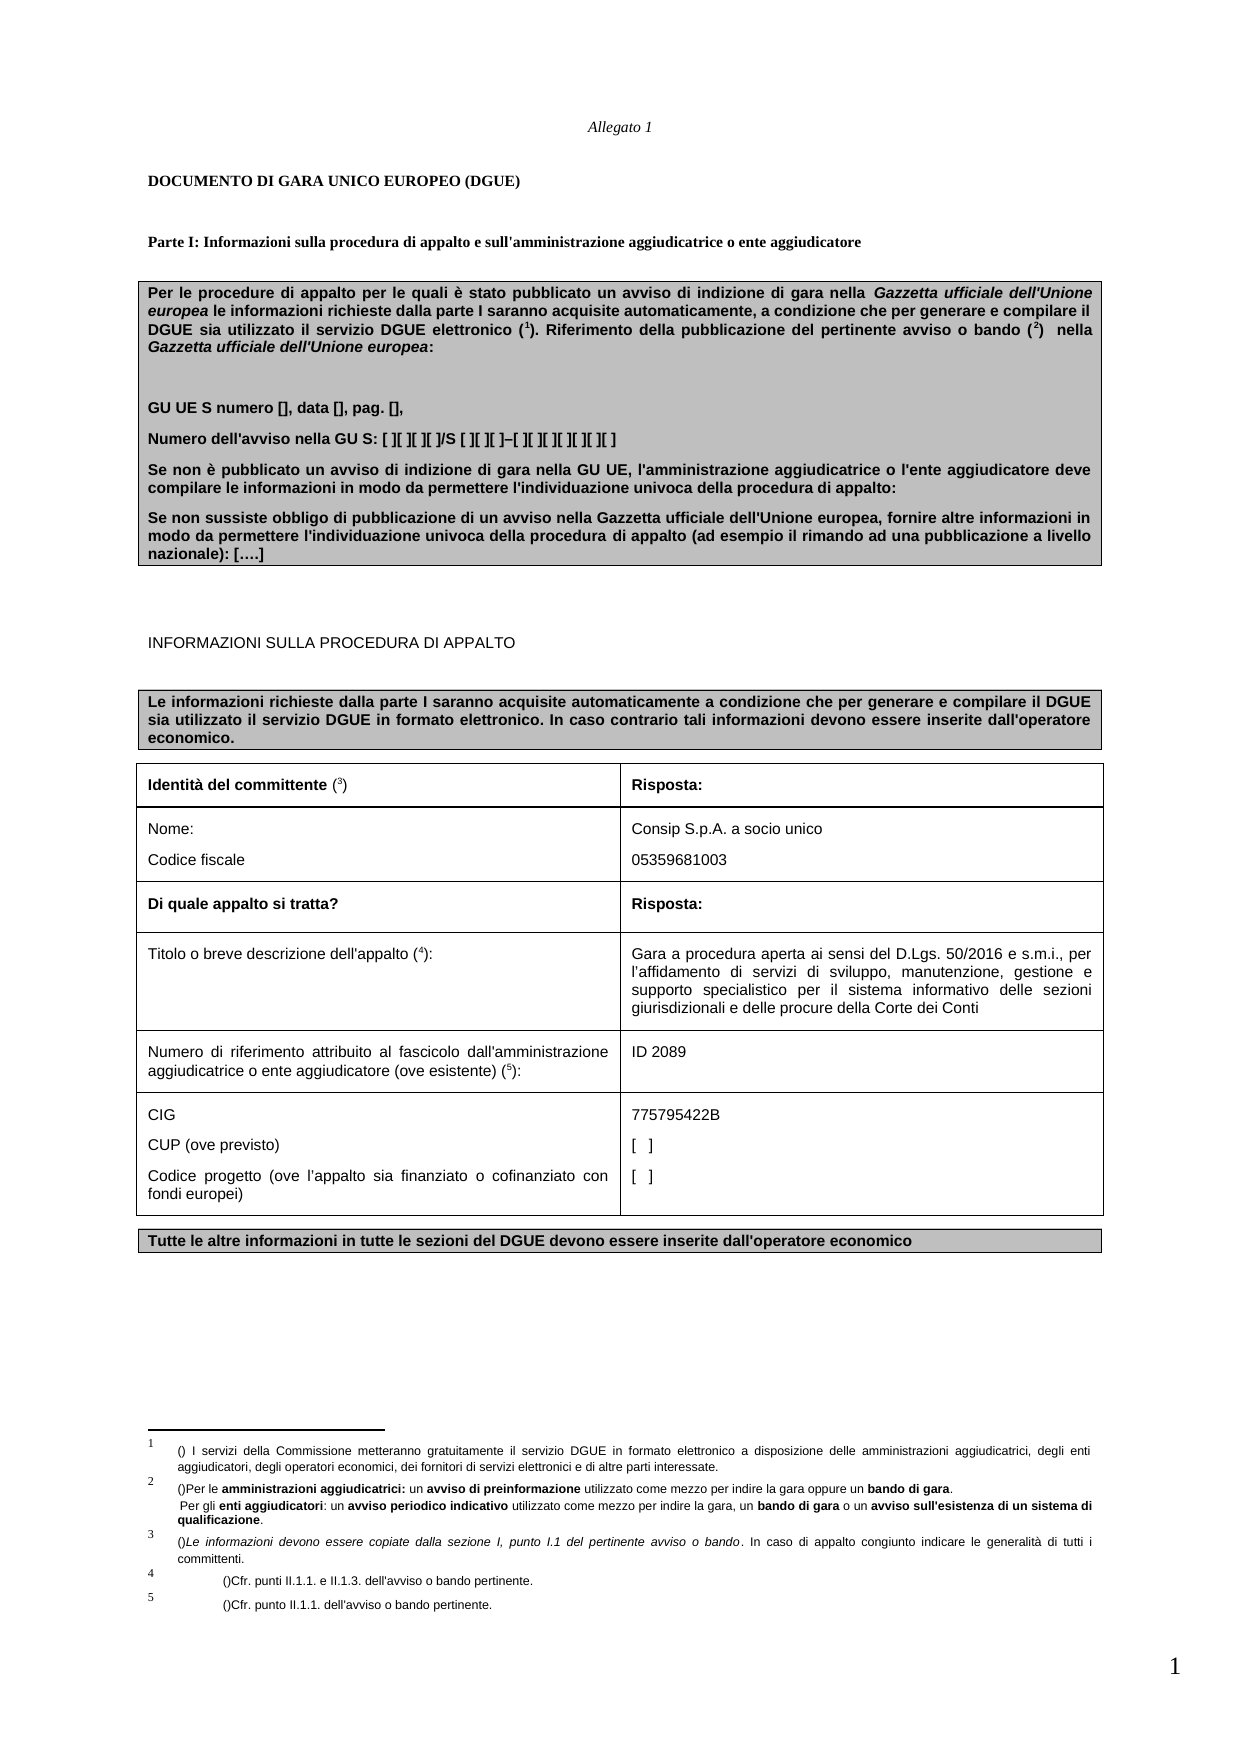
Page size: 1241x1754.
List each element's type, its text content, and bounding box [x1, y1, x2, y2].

table_cell CIG CUP (ove previsto) Codice progetto (ove l’appalto sia finanziato o cofinanziato con fondi europei) [137, 1093, 620, 1215]
table_cell Nome: Codice fiscale [137, 808, 620, 881]
text Allegato 1 [148, 118, 1093, 136]
text Numero dell'avviso nella GU S: [ ][ ][ ][ ]/S [ ][ ][ ]–[ ][ ][ ][ ][ ][ ][ ] [139, 427, 1101, 448]
text documento di gara unico europeo (DGUE) [148, 172, 1093, 190]
table_cell Titolo o breve descrizione dell'appalto (): [137, 933, 620, 1030]
text GU UE S numero [], data [], pag. [], [139, 396, 1101, 417]
table_cell 775795422B [ ] [ ] [621, 1093, 1103, 1215]
table_cell Gara a procedura aperta ai sensi del D.Lgs. 50/2016 e s.m.i., per l’affidamento di servizi di sviluppo, manutenzione, gestione e supporto specialistico per il sistema informativo delle sezioni giurisdizionali e delle procure della Corte dei Conti [621, 933, 1103, 1030]
title Parte I: Informazioni sulla procedura di appalto e sull'amministrazione aggiudicatrice o ente aggiudicatore [148, 233, 1093, 251]
table_cell ID 2089 [621, 1031, 1103, 1092]
text Tutte le altre informazioni in tutte le sezioni del DGUE devono essere inserite dall'operatore economico [139, 1230, 1101, 1252]
text Se non sussiste obbligo di pubblicazione di un avviso nella Gazzetta ufficiale dell'Unione europea, fornire altre informazioni in modo da permettere l'individuazione univoca della procedura di appalto (ad esempio il rimando ad una pubblicazione a livello nazionale): [….] [139, 506, 1101, 565]
text Se non è pubblicato un avviso di indizione di gara nella GU UE, l'amministrazione aggiudicatrice o l'ente aggiudicatore deve compilare le informazioni in modo da permettere l'individuazione univoca della procedura di appalto: [139, 457, 1101, 496]
text Per le procedure di appalto per le quali è stato pubblicato un avviso di indizione di gara nella Gazzetta ufficiale dell'Unione europea le informazioni richieste dalla parte I saranno acquisite automaticamente, a condizione che per generare e compilare il DGUE sia utilizzato il servizio DGUE elettronico (). Riferimento della pubblicazione del pertinente avviso o bando () nella Gazzetta ufficiale dell'Unione europea: [139, 282, 1101, 356]
table_cell Consip S.p.A. a socio unico 05359681003 [621, 808, 1103, 881]
table_cell Numero di riferimento attribuito al fascicolo dall'amministrazione aggiudicatrice o ente aggiudicatore (ove esistente) (): [137, 1031, 620, 1092]
text Le informazioni richieste dalla parte I saranno acquisite automaticamente a condizione che per generare e compilare il DGUE sia utilizzato il servizio DGUE in formato elettronico. In caso contrario tali informazioni devono essere inserite dall'operatore economico. [139, 691, 1101, 749]
table_cell Di quale appalto si tratta? [137, 882, 620, 932]
table_cell Risposta: [621, 882, 1103, 932]
title Informazioni sulla procedura di appalto [148, 634, 1093, 652]
table_header Risposta: [621, 764, 1103, 806]
table_header Identità del committente () [137, 764, 620, 806]
